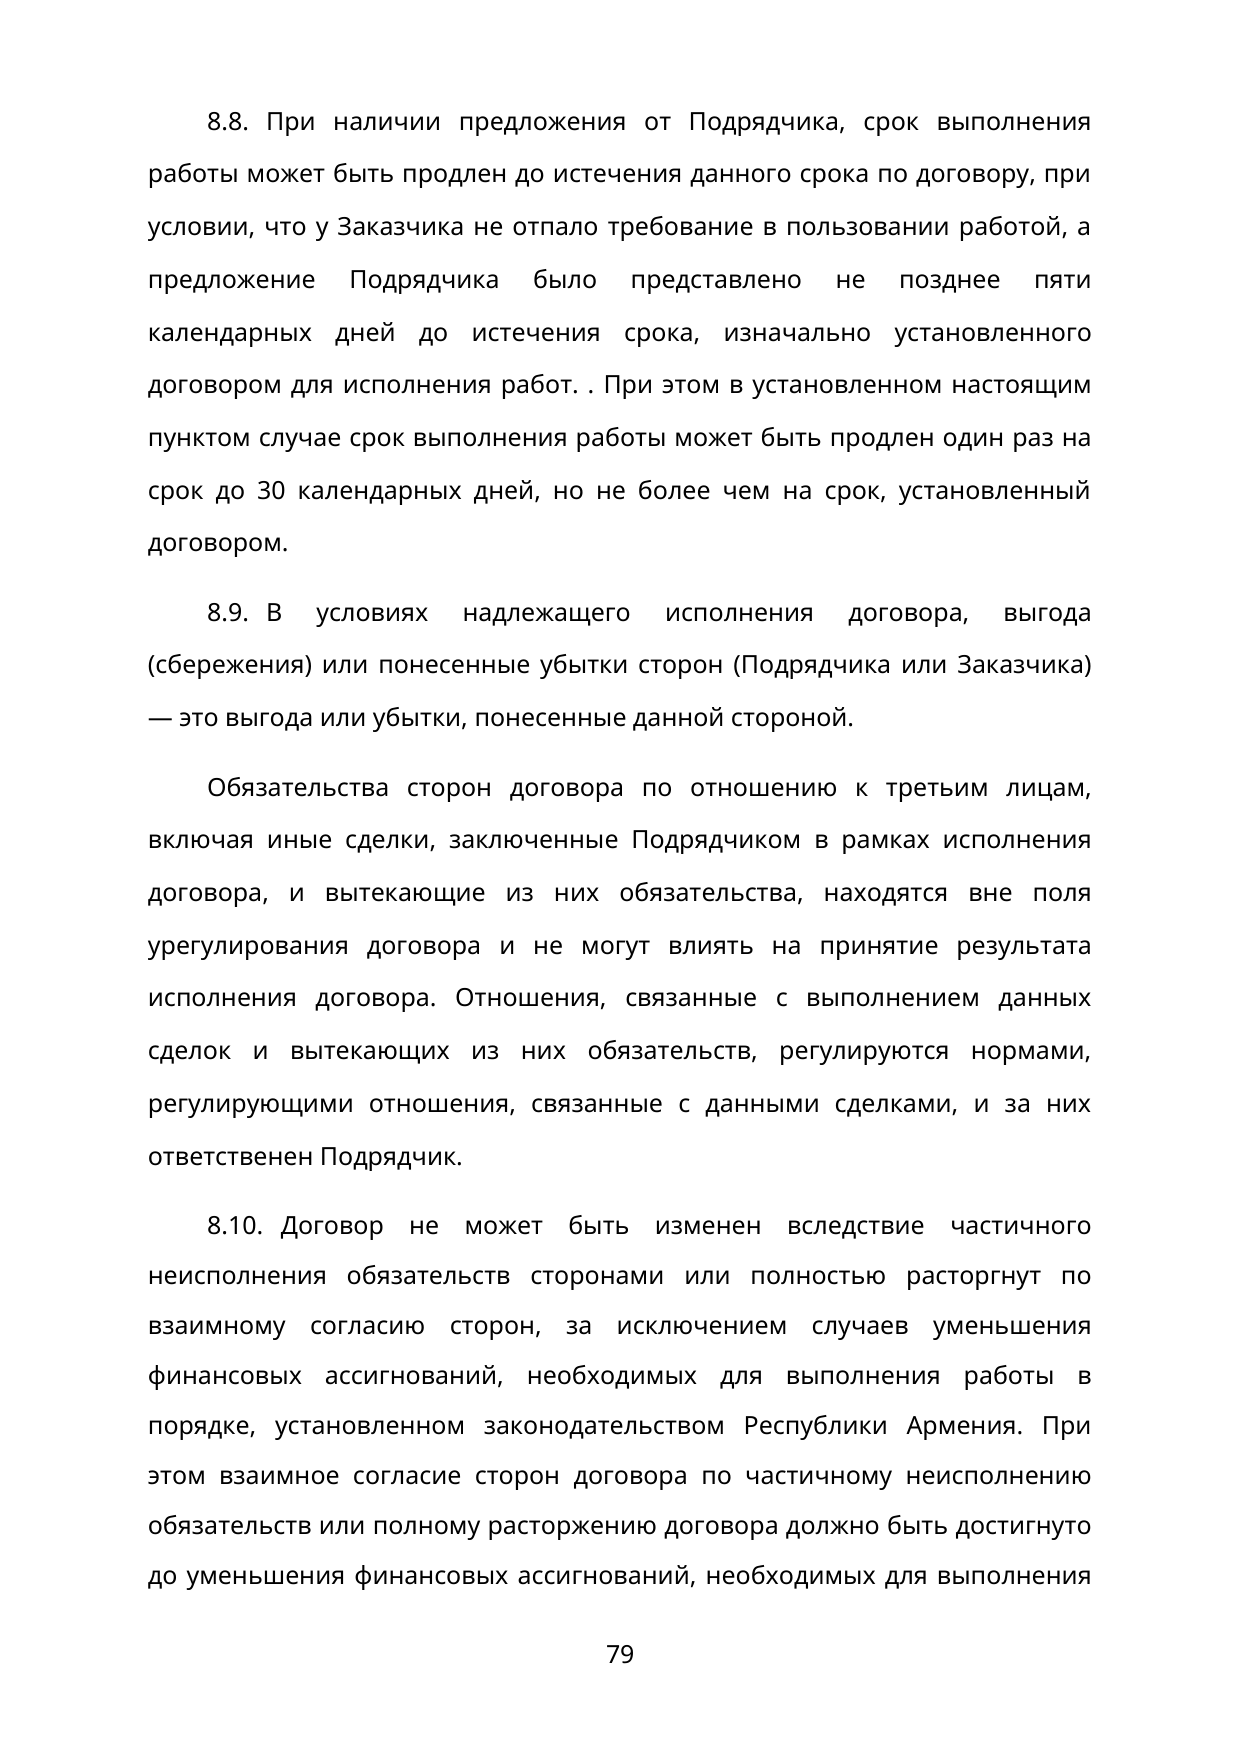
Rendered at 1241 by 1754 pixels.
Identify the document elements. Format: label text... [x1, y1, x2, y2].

text 8.9. В условиях надлежащего исполнения договора, выгода (сбережения) или понесенные убытки сторон (Подрядчика или Заказчика) — это выгода или убытки, понесенные данной стороной. [148, 594, 1092, 734]
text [148, 1208, 1092, 1592]
text 8.8. При наличии предложения от Подрядчика, срок выполнения работы может быть продлен до истечения данного срока по договору, при условии, что у Заказчика не отпало требование в пользовании работой, а предложение Подрядчика было представлено не позднее пяти календарных дней до истечения срока, изначально установленного договором для исполнения работ. . При этом в установленном настоящим пунктом случае срок выполнения работы может быть продлен один раз на срок до 30 календарных дней, но не более чем на срок, установленный договором. [148, 103, 1092, 559]
text Обязательства сторон договора по отношению к третьим лицам, включая иные сделки, заключенные Подрядчиком в рамках исполнения договора, и вытекающие из них обязательства, находятся вне поля урегулирования договора и не могут влиять на принятие результата исполнения договора. Отношения, связанные с выполнением данных сделок и вытекающих из них обязательств, регулируются нормами, регулирующими отношения, связанные с данными сделками, и за них ответственен Подрядчик. [148, 769, 1092, 1172]
